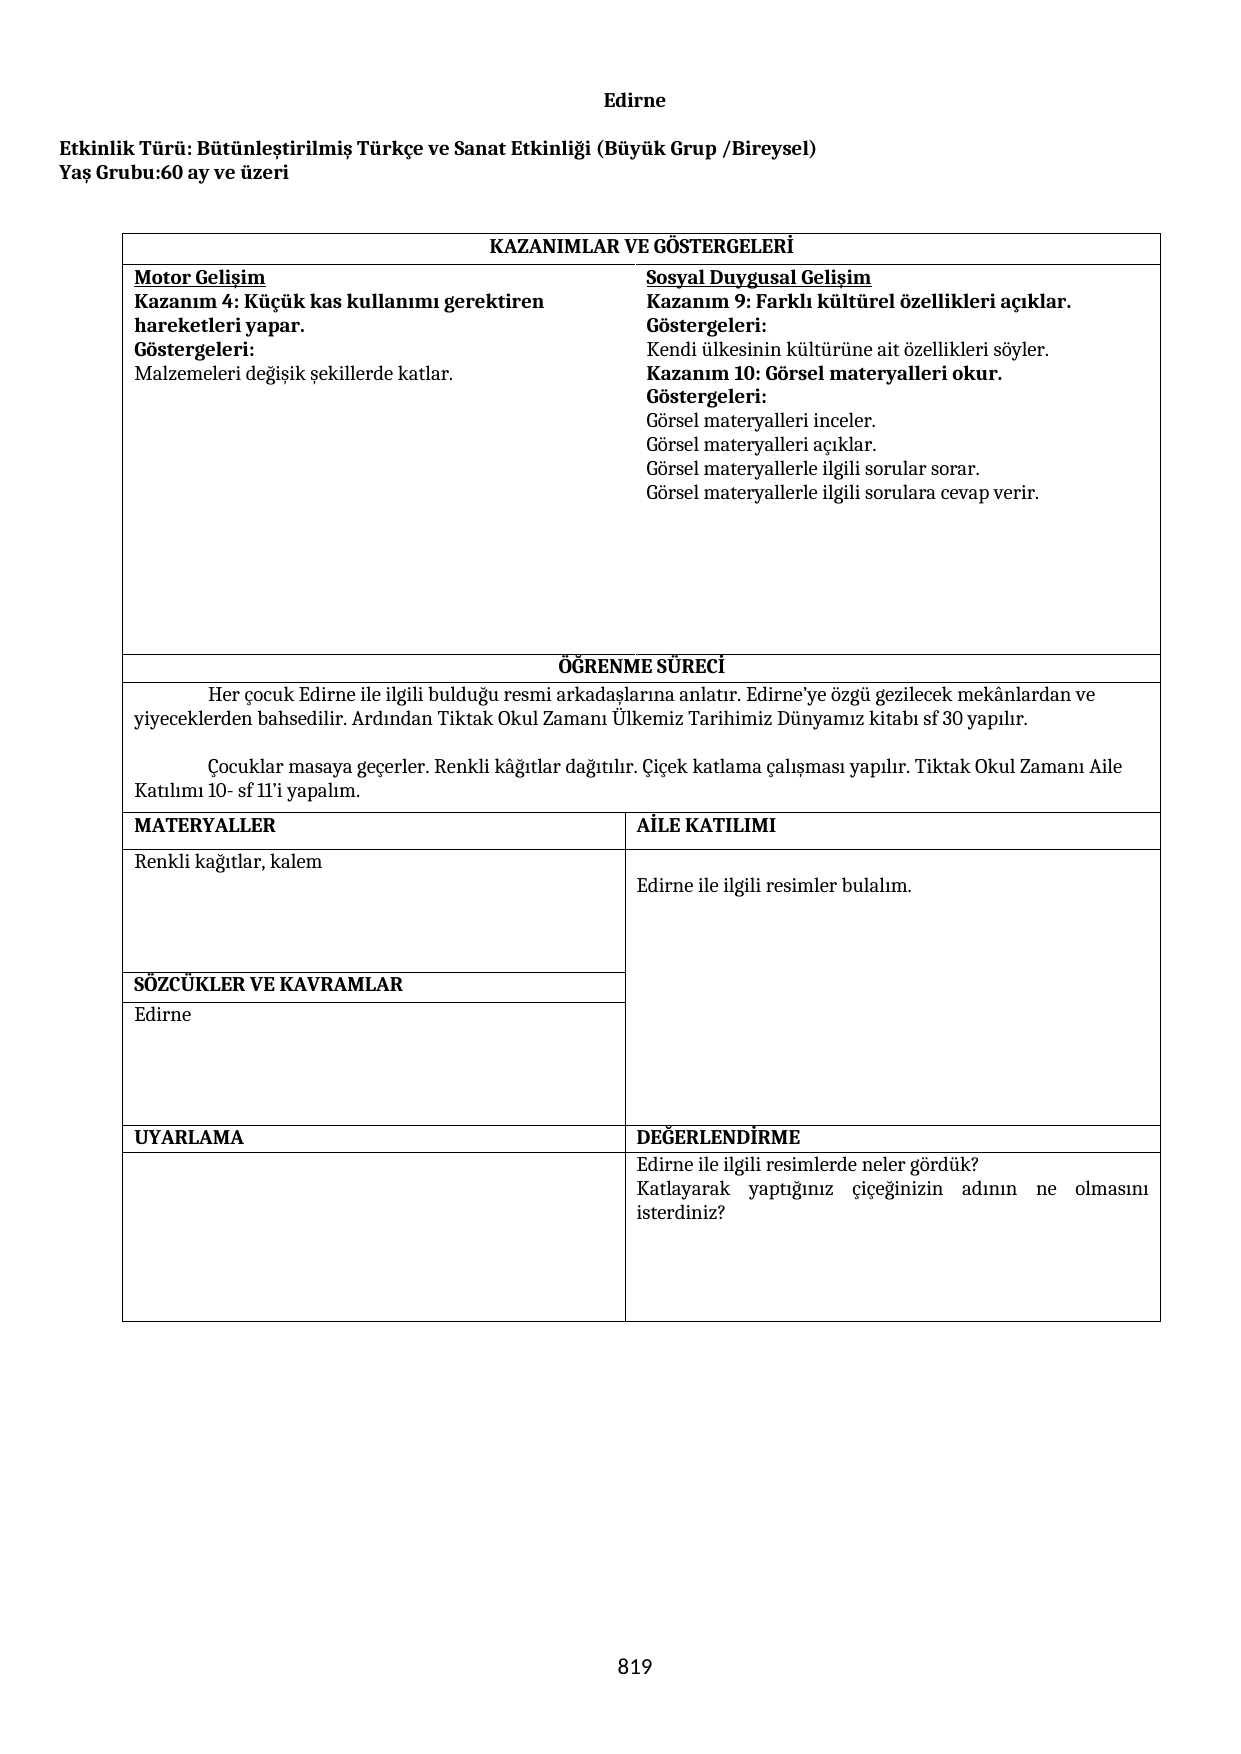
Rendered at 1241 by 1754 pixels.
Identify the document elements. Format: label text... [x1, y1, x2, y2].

table_cell Edirne ile ilgili resimlerde neler gördük? Katlayarak yaptığınız çiçeğinizin adının ne olmasını isterdiniz? [626, 1153, 1160, 1321]
table_cell Renkli kağıtlar, kalem [123, 850, 625, 972]
table_cell SÖZCÜKLER VE KAVRAMLAR [123, 973, 625, 1002]
table_cell [123, 1153, 625, 1321]
text Yaş Grubu:60 ay ve üzeri [59, 161, 1211, 185]
table_cell Sosyal Duygusal Gelişim Kazanım 9: Farklı kültürel özellikleri açıklar. Göstergeleri: Kendi ülkesinin kültürüne ait özellikleri söyler. Kazanım 10: Görsel materyalleri okur. Göstergeleri: Görsel materyalleri inceler. Görsel materyalleri açıklar. Görsel materyallerle ilgili sorular sorar. Görsel materyallerle ilgili sorulara cevap verir. [636, 265, 1160, 653]
table_cell DEĞERLENDİRME [626, 1126, 1160, 1152]
text Edirne [59, 89, 1211, 113]
table_cell Motor Gelişim Kazanım 4: Küçük kas kullanımı gerektiren hareketleri yapar. Göstergeleri: Malzemeleri değişik şekillerde katlar. [123, 265, 635, 653]
table_cell UYARLAMA [123, 1126, 625, 1152]
table_cell AİLE KATILIMI [626, 813, 1160, 849]
table_cell ÖĞRENME SÜRECİ [123, 655, 1160, 682]
table_cell Edirne [123, 1003, 625, 1125]
table_cell MATERYALLER [123, 813, 625, 849]
text Etkinlik Türü: Bütünleştirilmiş Türkçe ve Sanat Etkinliği (Büyük Grup /Bireysel) [59, 137, 1211, 161]
table_header KAZANIMLAR VE GÖSTERGELERİ [123, 234, 1160, 264]
table_cell Edirne ile ilgili resimler bulalım. [626, 850, 1160, 1125]
table_cell Her çocuk Edirne ile ilgili bulduğu resmi arkadaşlarına anlatır. Edirne’ye özgü gezilecek mekânlardan ve yiyeceklerden bahsedilir. Ardından Tiktak Okul Zamanı Ülkemiz Tarihimiz Dünyamız kitabı sf 30 yapılır. Çocuklar masaya geçerler. Renkli kâğıtlar dağıtılır. Çiçek katlama çalışması yapılır. Tiktak Okul Zamanı Aile Katılımı 10- sf 11’i yapalım. [123, 683, 1160, 812]
